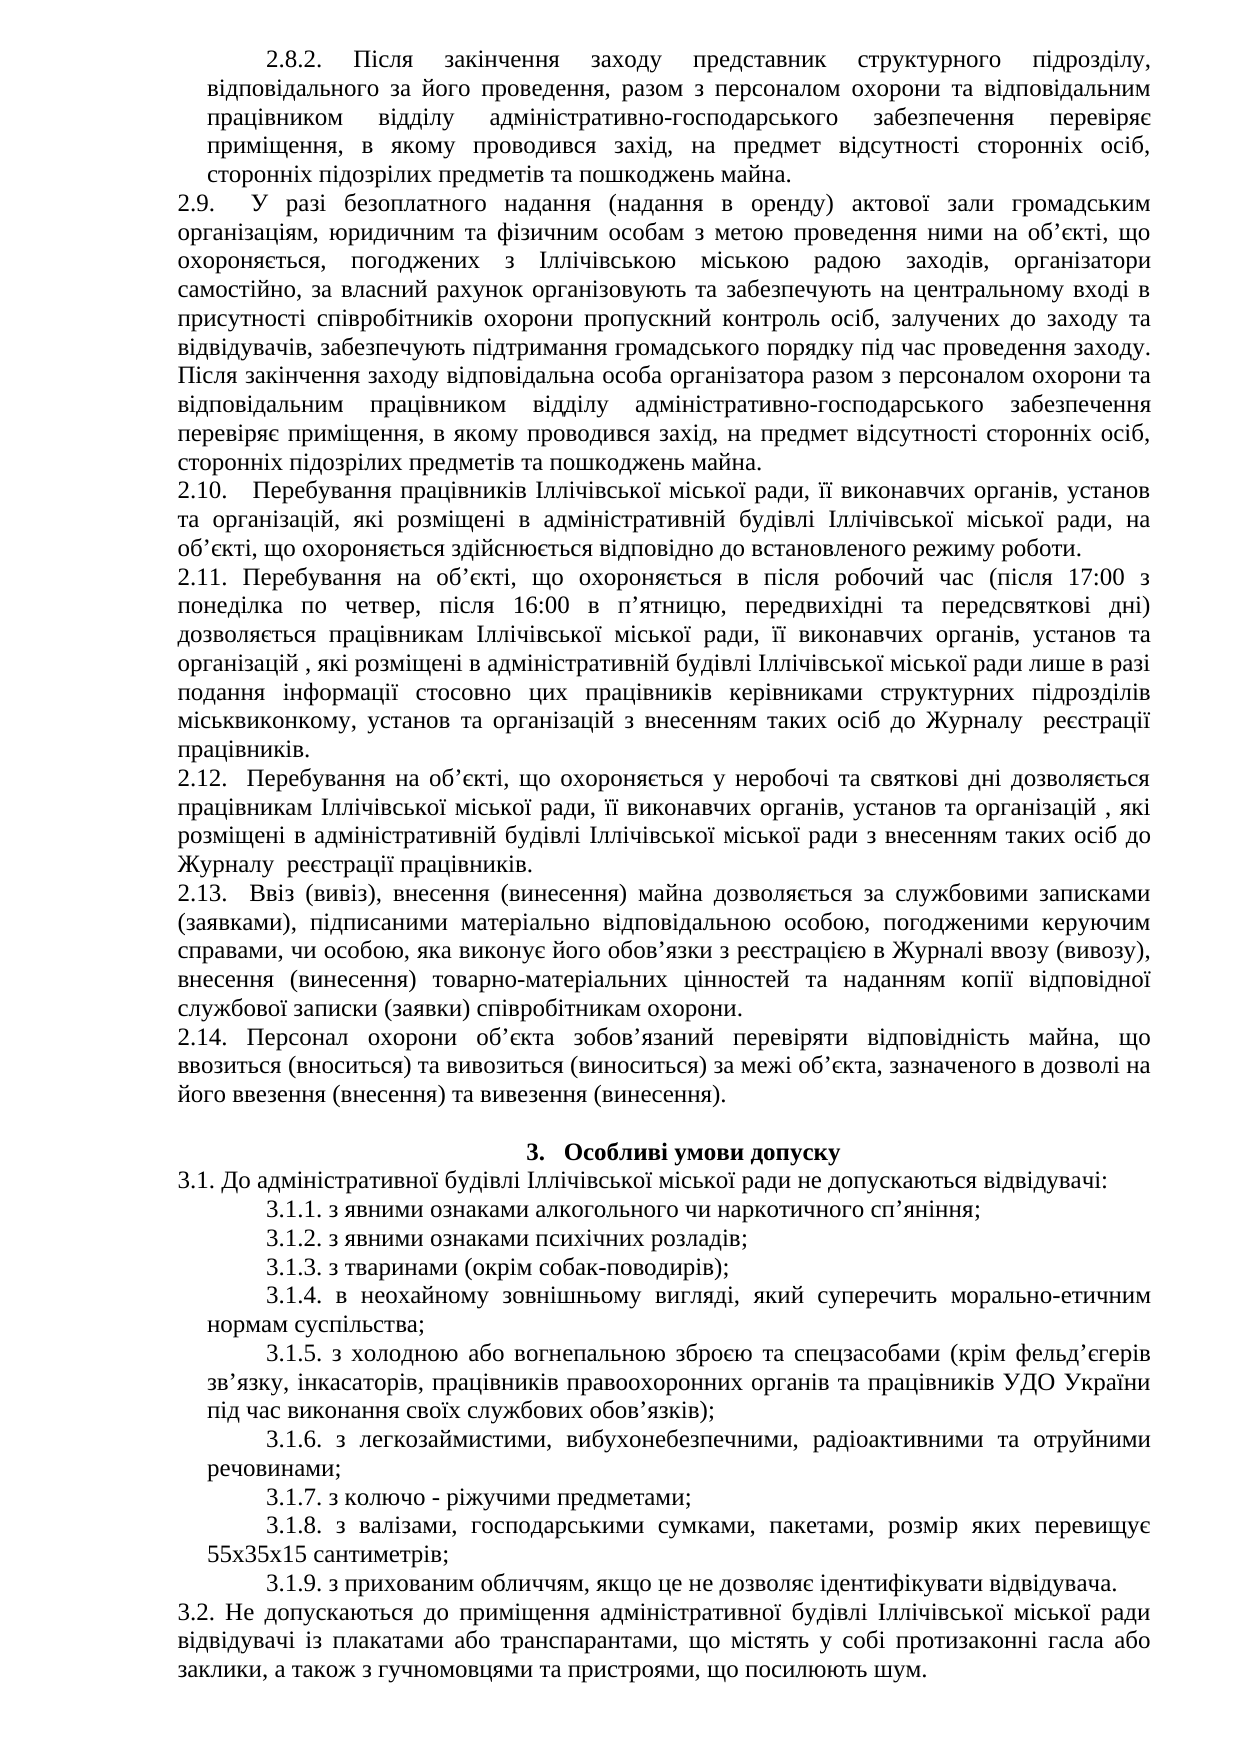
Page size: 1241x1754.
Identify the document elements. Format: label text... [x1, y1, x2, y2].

text 3.2. Не допускаються до приміщення адміністративної будівлі Іллічівської міської ради відвідувачі із плакатами або транспарантами, що містять у собі протизаконні гасла або заклики, а також з гучномовцями та пристроями, що посилюють шум. [177, 1597, 1152, 1683]
text 2.14. Персонал охорони об’єкта зобов’язаний перевіряти відповідність майна, що ввозиться (вноситься) та вивозиться (виноситься) за межі об’єкта, зазначеного в дозволі на його ввезення (внесення) та вивезення (винесення). [177, 1022, 1152, 1108]
text 3.1. До адміністративної будівлі Іллічівської міської ради не допускаються відвідувачі: [177, 1166, 1152, 1194]
text 3.1.9. з прихованим обличчям, якщо це не дозволяє ідентифікувати відвідувача. [207, 1568, 1152, 1597]
text 2.12. Перебування на об’єкті, що охороняється у неробочі та святкові дні дозволяється працівникам Іллічівської міської ради, її виконавчих органів, установ та організацій , які розміщені в адміністративній будівлі Іллічівської міської ради з внесенням таких осіб до Журналу реєстрації працівників. [177, 763, 1152, 878]
text 3.1.4. в неохайному зовнішньому вигляді, який суперечить морально-етичним нормам суспільства; [207, 1281, 1152, 1338]
text 3.1.1. з явними ознаками алкогольного чи наркотичного сп’яніння; [207, 1194, 1152, 1223]
text 3.1.7. з колючо - ріжучими предметами; [207, 1482, 1152, 1511]
text 3.1.3. з тваринами (окрім собак-поводирів); [207, 1252, 1152, 1281]
text 2.8.2. Після закінчення заходу представник структурного підрозділу, відповідального за його проведення, разом з персоналом охорони та відповідальним працівником відділу адміністративно-господарського забезпечення перевіряє приміщення, в якому проводився захід, на предмет відсутності сторонніх осіб, сторонніх підозрілих предметів та пошкоджень майна. [207, 44, 1152, 188]
text 3.1.6. з легкозаймистими, вибухонебезпечними, радіоактивними та отруйними речовинами; [207, 1424, 1152, 1482]
text 2.9. У разі безоплатного надання (надання в оренду) актової зали громадським організаціям, юридичним та фізичним особам з метою проведення ними на об’єкті, що охороняється, погоджених з Іллічівською міською радою заходів, організатори самостійно, за власний рахунок організовують та забезпечують на центральному вході в присутності співробітників охорони пропускний контроль осіб, залучених до заходу та відвідувачів, забезпечують підтримання громадського порядку під час проведення заходу. Після закінчення заходу відповідальна особа організатора разом з персоналом охорони та відповідальним працівником відділу адміністративно-господарського забезпечення перевіряє приміщення, в якому проводився захід, на предмет відсутності сторонніх осіб, сторонніх підозрілих предметів та пошкоджень майна. [177, 188, 1152, 476]
text 2.13. Ввіз (вивіз), внесення (винесення) майна дозволяється за службовими записками (заявками), підписаними матеріально відповідальною особою, погодженими керуючим справами, чи особою, яка виконує його обов’язки з реєстрацією в Журналі ввозу (вивозу), внесення (винесення) товарно-матеріальних цінностей та наданням копії відповідної службової записки (заявки) співробітникам охорони. [177, 878, 1152, 1022]
text 2.11. Перебування на об’єкті, що охороняється в після робочий час (після 17:00 з понеділка по четвер, після 16:00 в п’ятницю, передвихідні та передсвяткові дні) дозволяється працівникам Іллічівської міської ради, її виконавчих органів, установ та організацій , які розміщені в адміністративній будівлі Іллічівської міської ради лише в разі подання інформації стосовно цих працівників керівниками структурних підрозділів міськвиконкому, установ та організацій з внесенням таких осіб до Журналу реєстрації працівників. [177, 562, 1152, 763]
text 2.10. Перебування працівників Іллічівської міської ради, її виконавчих органів, установ та організацій, які розміщені в адміністративній будівлі Іллічівської міської ради, на об’єкті, що охороняється здійснюється відповідно до встановленого режиму роботи. [177, 476, 1152, 562]
text 3.1.2. з явними ознаками психічних розладів; [207, 1223, 1152, 1252]
text 3.1.5. з холодною або вогнепальною зброєю та спецзасобами (крім фельд’єгерів зв’язку, інкасаторів, працівників правоохоронних органів та працівників УДО України під час виконання своїх службових обов’язків); [207, 1338, 1152, 1424]
list Особливі умови допуску [215, 1137, 1152, 1166]
text 3.1.8. з валізами, господарськими сумками, пакетами, розмір яких перевищує 55х35х15 сантиметрів; [207, 1511, 1152, 1568]
